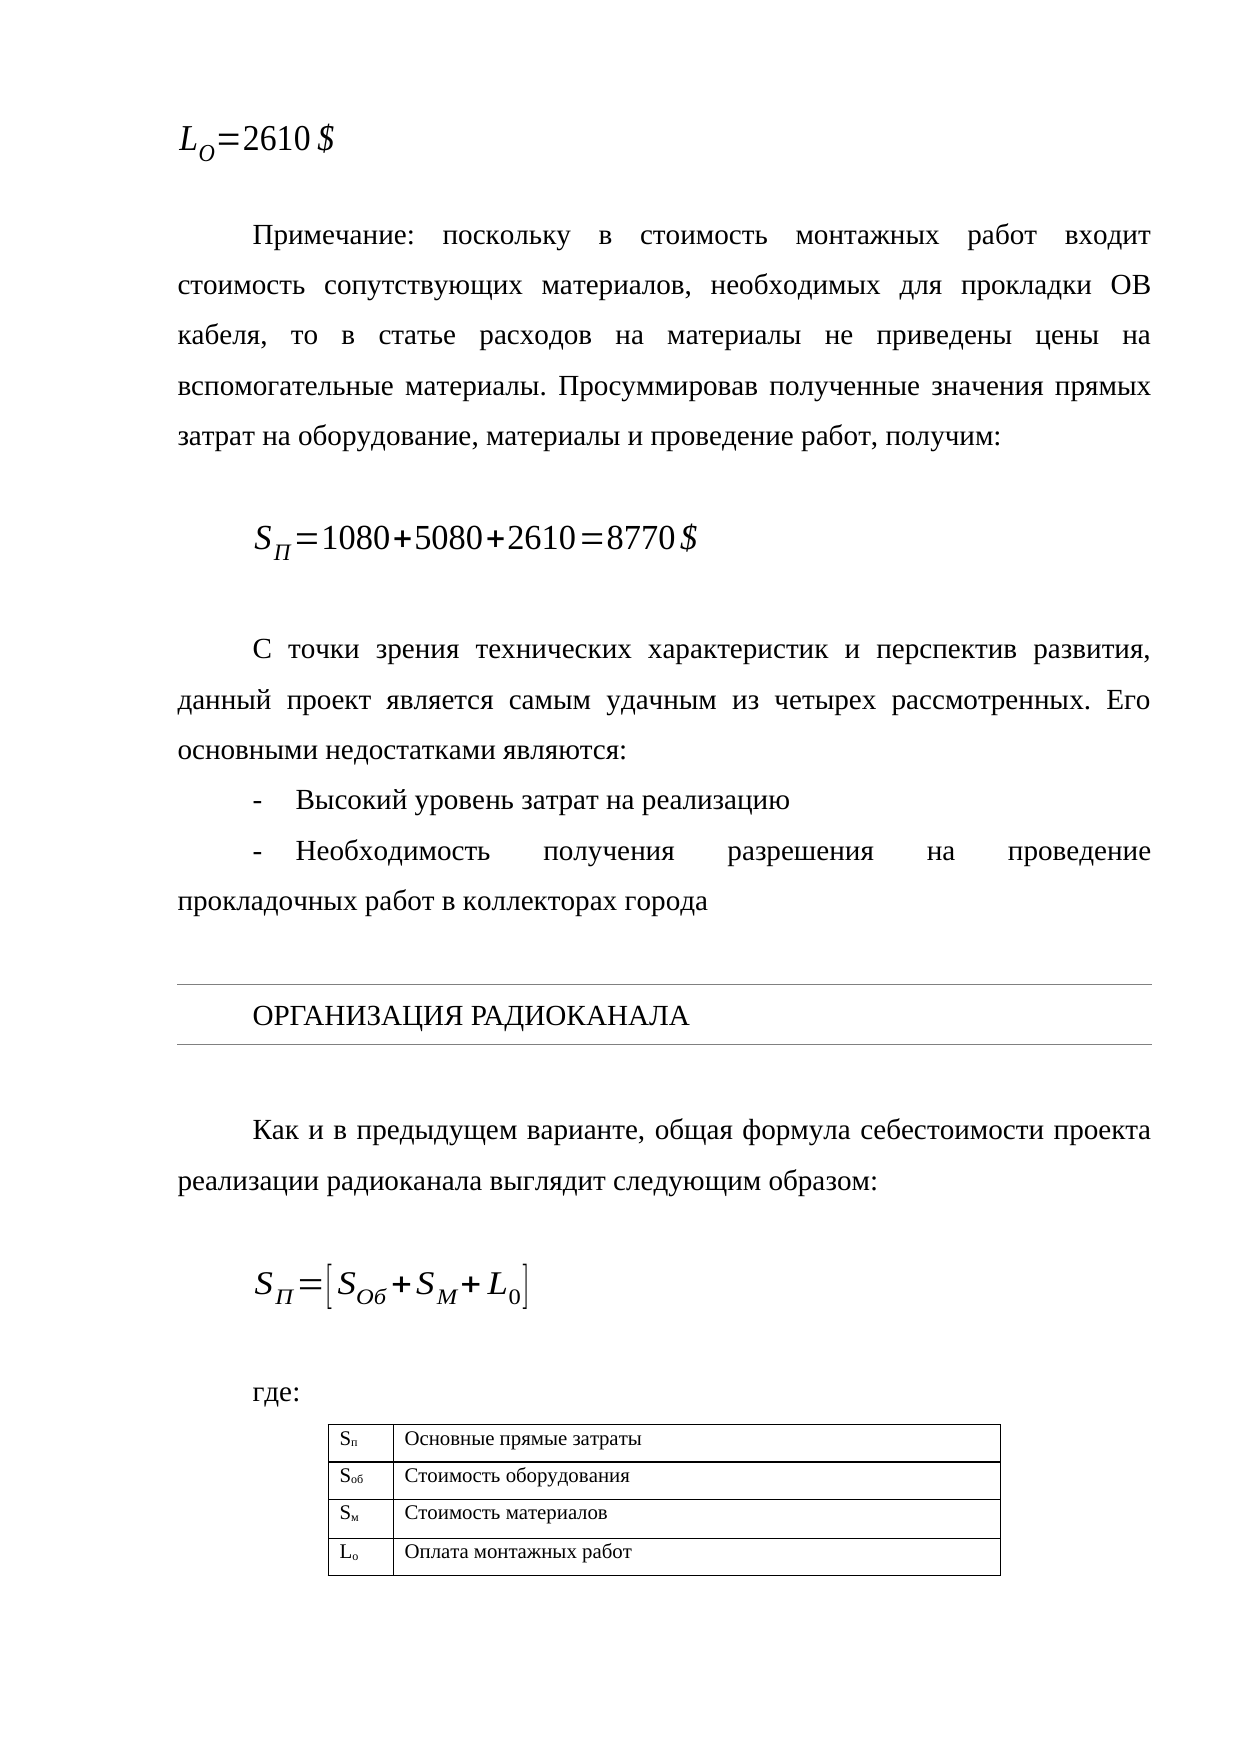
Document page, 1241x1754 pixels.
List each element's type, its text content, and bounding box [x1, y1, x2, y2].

table_cell Sоб [329, 1463, 393, 1498]
table_header Sп [329, 1425, 393, 1461]
table_cell Оплата монтажных работ [394, 1539, 1000, 1575]
table_cell Lо [329, 1539, 393, 1575]
table_cell Стоимость оборудования [394, 1463, 1000, 1498]
table_cell Стоимость материалов [394, 1500, 1000, 1538]
table_cell Sм [329, 1500, 393, 1538]
text С точки зрения технических характеристик и перспектив развития, данный проект является самым удачным из четырех рассмотренных. Его основными недостатками являются: [177, 631, 1152, 766]
text Примечание: поскольку в стоимость монтажных работ входит стоимость сопутствующих материалов, необходимых для прокладки ОВ кабеля, то в статье расходов на материалы не приведены цены на вспомогательные материалы. Просуммировав полученные значения прямых затрат на оборудование, материалы и проведение работ, получим: [177, 217, 1152, 452]
text где: [177, 1374, 1152, 1408]
text Как и в предыдущем варианте, общая формула себестоимости проекта реализации радиоканала выглядит следующим образом: [177, 1112, 1152, 1196]
table_header Основные прямые затраты [394, 1425, 1000, 1461]
list Высокий уровень затрат на реализацию [177, 782, 1152, 816]
list Необходимость получения разрешения на проведение прокладочных работ в коллекторах города [177, 833, 1152, 917]
subtitle Организация радиоканала [177, 985, 1152, 1044]
